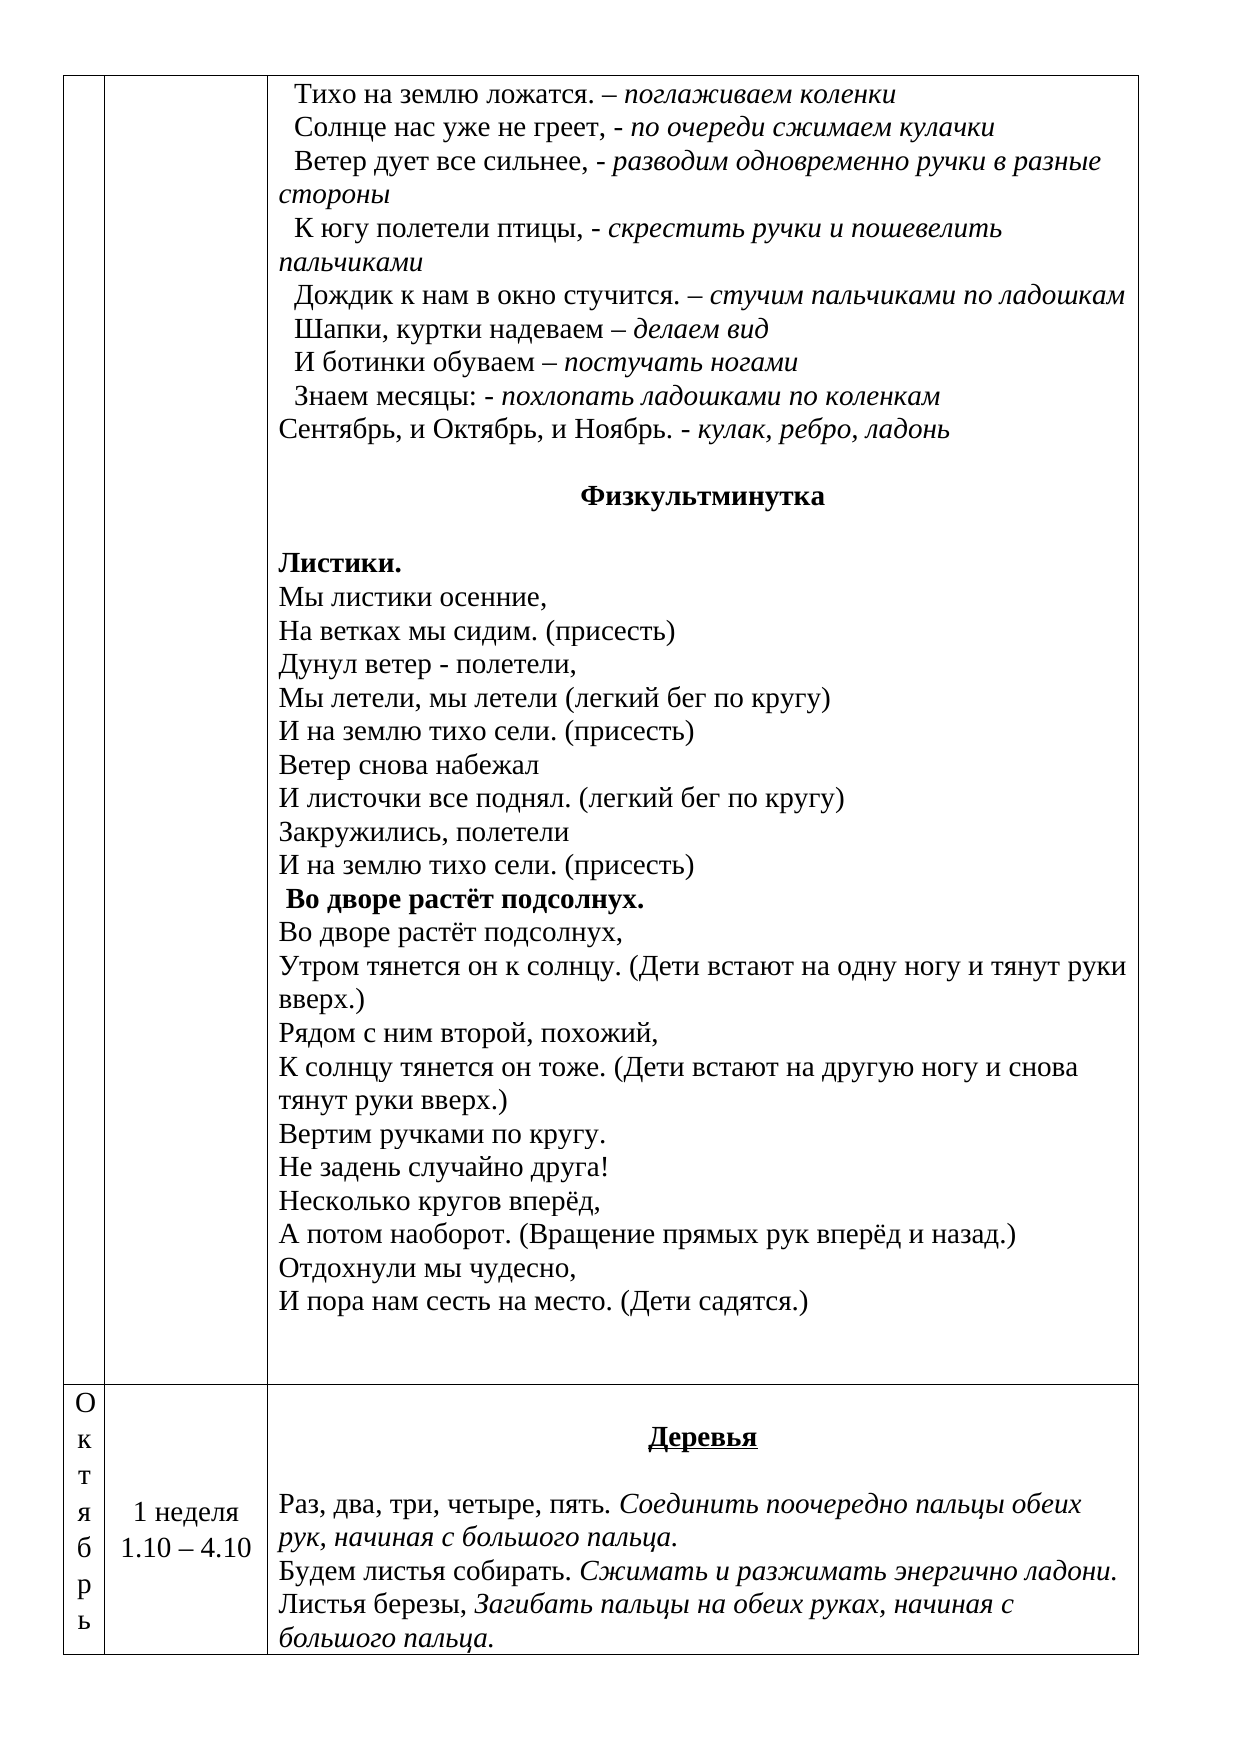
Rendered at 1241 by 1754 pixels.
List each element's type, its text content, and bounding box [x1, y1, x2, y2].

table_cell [105, 76, 267, 1384]
table_cell Октябрь [64, 1385, 104, 1653]
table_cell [105, 1385, 267, 1653]
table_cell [268, 76, 1138, 1384]
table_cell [268, 1385, 1138, 1653]
